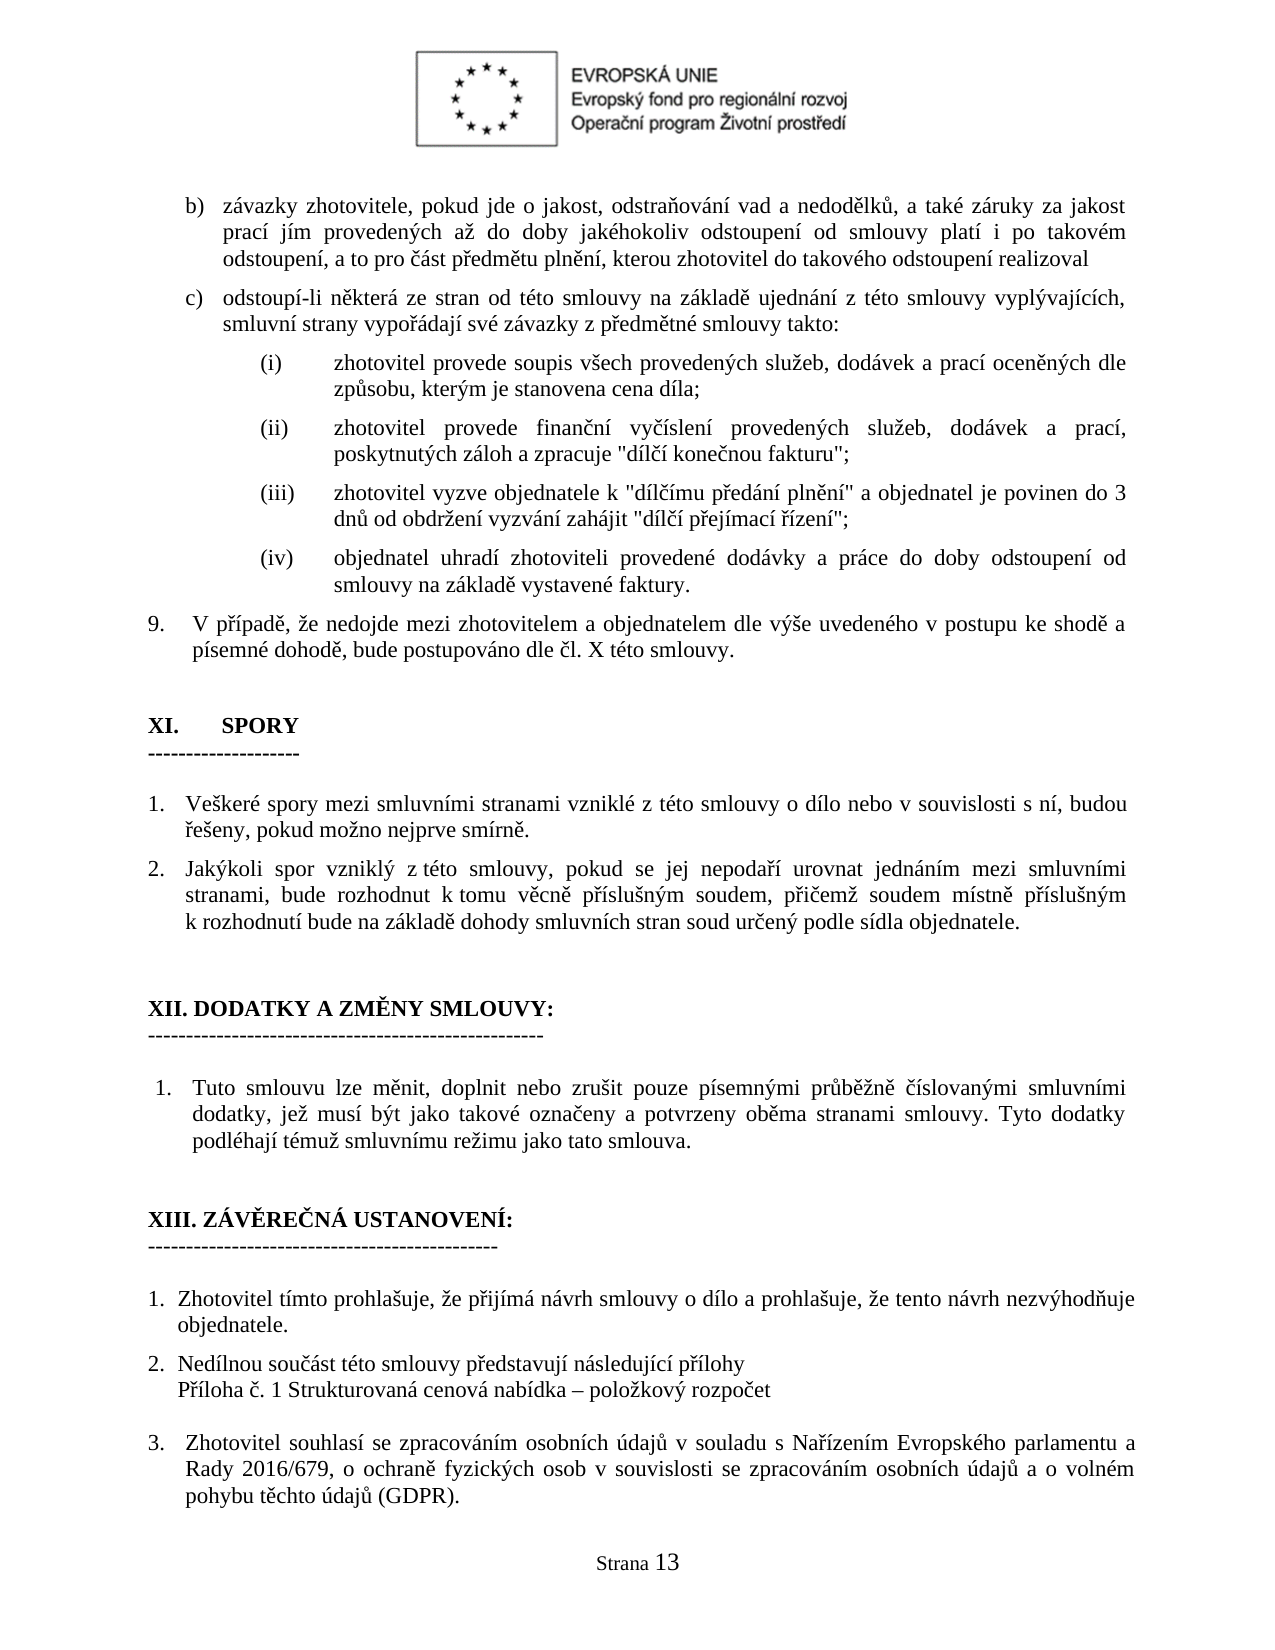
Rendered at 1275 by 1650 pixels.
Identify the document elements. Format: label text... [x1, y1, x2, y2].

list Tuto smlouvu lze měnit, doplnit nebo zrušit pouze písemnými průběžně číslovanými smluvními dodatky, jež musí být jako takové označeny a potvrzeny oběma stranami smlouvy. Tyto dodatky podléhají témuž smluvnímu režimu jako tato smlouva. [154, 1074, 1127, 1153]
text ---------------------------------------------------- [148, 1021, 1127, 1048]
list zhotovitel provede soupis všech provedených služeb, dodávek a prací oceněných dle způsobu, kterým je stanovena cena díla; [260, 349, 1127, 401]
list Nedílnou součást této smlouvy představují následující přílohy [148, 1350, 1137, 1376]
list zhotovitel provede finanční vyčíslení provedených služeb, dodávek a prací, poskytnutých záloh a zpracuje "dílčí konečnou fakturu"; [260, 414, 1127, 467]
list odstoupí-li některá ze stran od této smlouvy na základě ujednání z této smlouvy vyplývajících, smluvní strany vypořádají své závazky z předmětné smlouvy takto: [185, 283, 1127, 336]
picture [408, 44, 868, 164]
subtitle XII. DODATKY A ZMĚNY SMLOUVY: [148, 995, 1127, 1021]
list XI. SPORY [148, 712, 1127, 739]
text ---------------------------------------------- [148, 1232, 1127, 1258]
list Veškeré spory mezi smluvními stranami vzniklé z této smlouvy o dílo nebo v souvislosti s ní, budou řešeny, pokud možno nejprve smírně. [148, 790, 1127, 843]
subtitle XIII. ZÁVĚREČNÁ USTANOVENÍ: [148, 1206, 1127, 1232]
list zhotovitel vyzve objednatele k "dílčímu předání plnění" a objednatel je povinen do 3 dnů od obdržení vyzvání zahájit "dílčí přejímací řízení"; [260, 479, 1127, 532]
list objednatel uhradí zhotoviteli provedené dodávky a práce do doby odstoupení od smlouvy na základě vystavené faktury. [260, 544, 1127, 597]
list závazky zhotovitele, pokud jde o jakost, odstraňování vad a nedodělků, a také záruky za jakost prací jím provedených až do doby jakéhokoliv odstoupení od smlouvy platí i po takovém odstoupení, a to pro část předmětu plnění, kterou zhotovitel do takového odstoupení realizoval [185, 192, 1127, 271]
list Zhotovitel tímto prohlašuje, že přijímá návrh smlouvy o dílo a prohlašuje, že tento návrh nezvýhodňuje objednatele. [148, 1285, 1137, 1337]
text Příloha č. 1 Strukturovaná cenová nabídka – položkový rozpočet [177, 1376, 1137, 1403]
list Zhotovitel souhlasí se zpracováním osobních údajů v souladu s Nařízením Evropského parlamentu a Rady 2016/679, o ochraně fyzických osob v souvislosti se zpracováním osobních údajů a o volném pohybu těchto údajů (GDPR). [148, 1429, 1137, 1508]
list V případě, že nedojde mezi zhotovitelem a objednatelem dle výše uvedeného v postupu ke shodě a písemné dohodě, bude postupováno dle čl. X této smlouvy. [148, 609, 1127, 662]
list -------------------- [148, 739, 1127, 765]
list Jakýkoli spor vzniklý z této smlouvy, pokud se jej nepodaří urovnat jednáním mezi smluvními stranami, bude rozhodnut k tomu věcně příslušným soudem, přičemž soudem místně příslušným k rozhodnutí bude na základě dohody smluvních stran soud určený podle sídla objednatele. [148, 855, 1127, 934]
